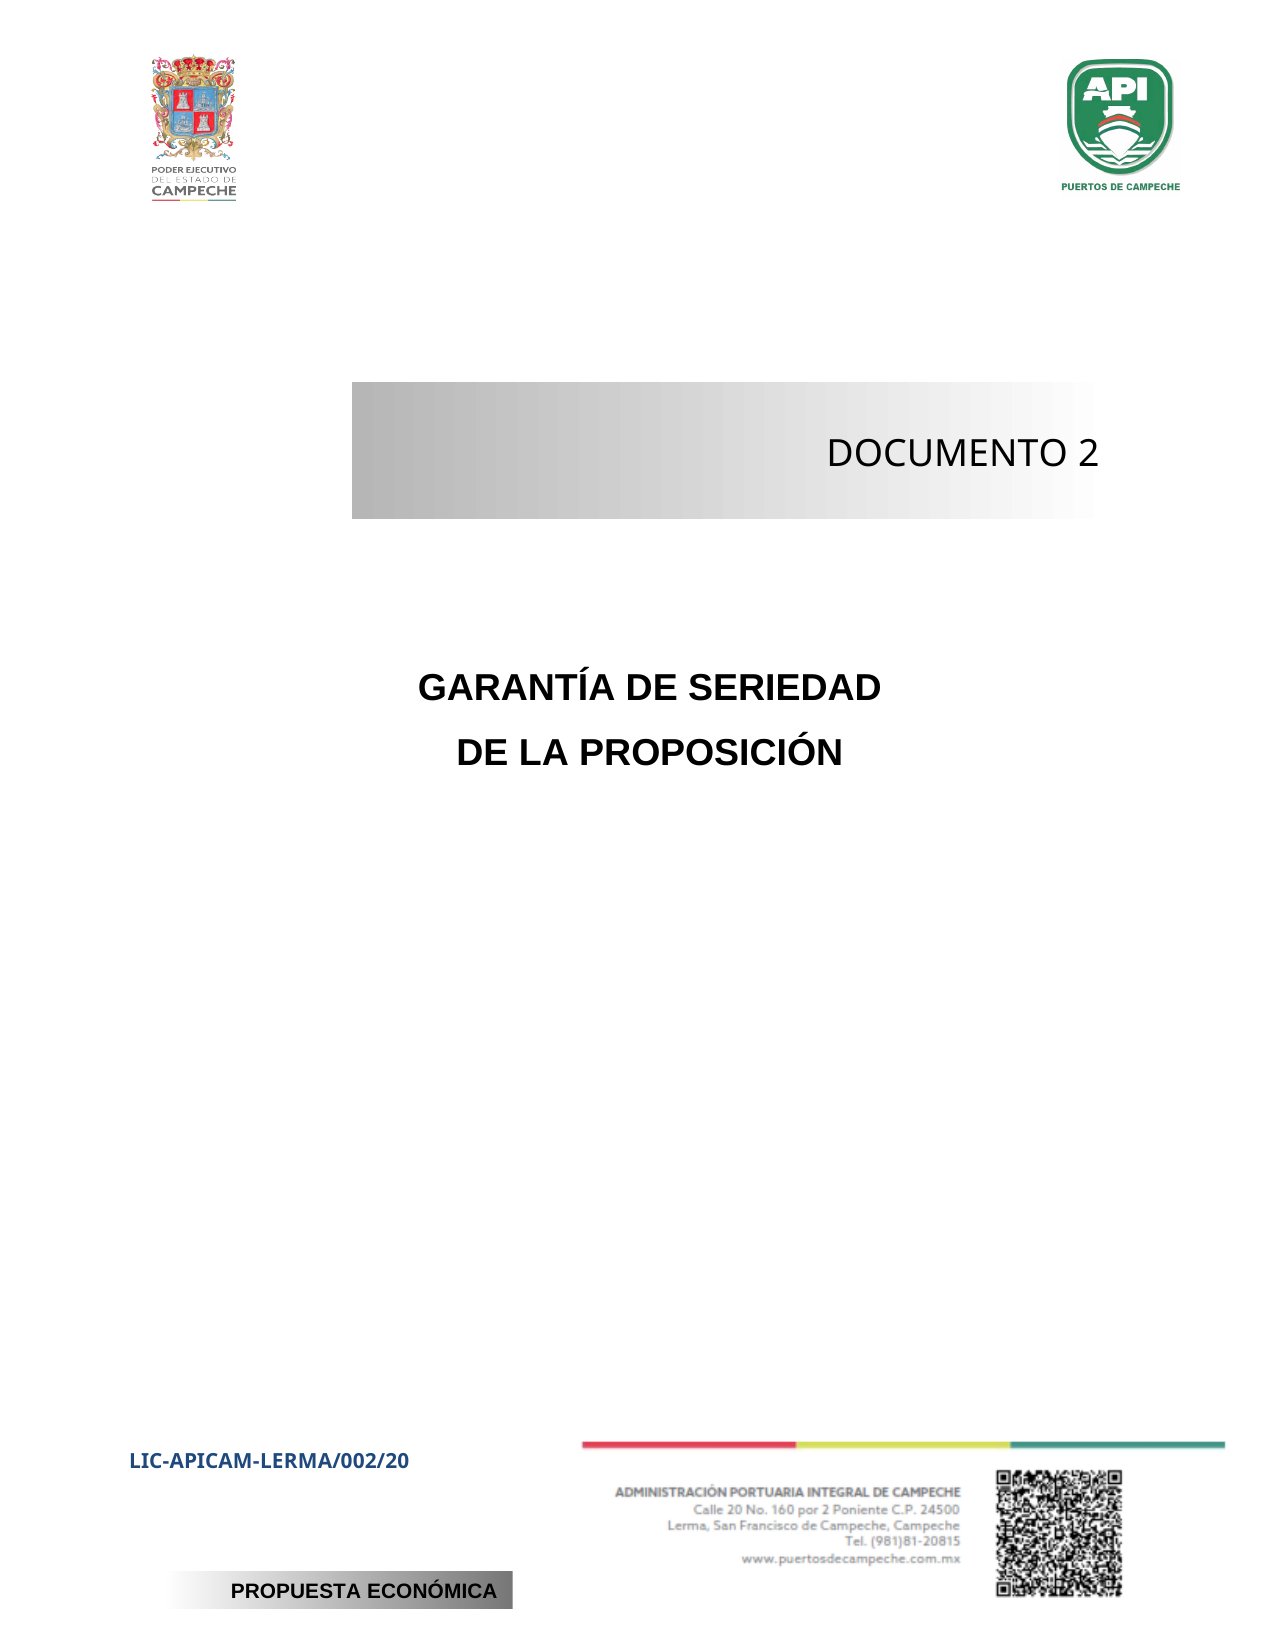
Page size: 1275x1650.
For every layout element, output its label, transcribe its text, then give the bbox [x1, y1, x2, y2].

picture [573, 1430, 1230, 1603]
picture [1060, 59, 1182, 196]
picture [150, 53, 236, 201]
text DE [148, 730, 1152, 773]
text GARANTÍA DE SERIEDAD [148, 666, 1152, 709]
